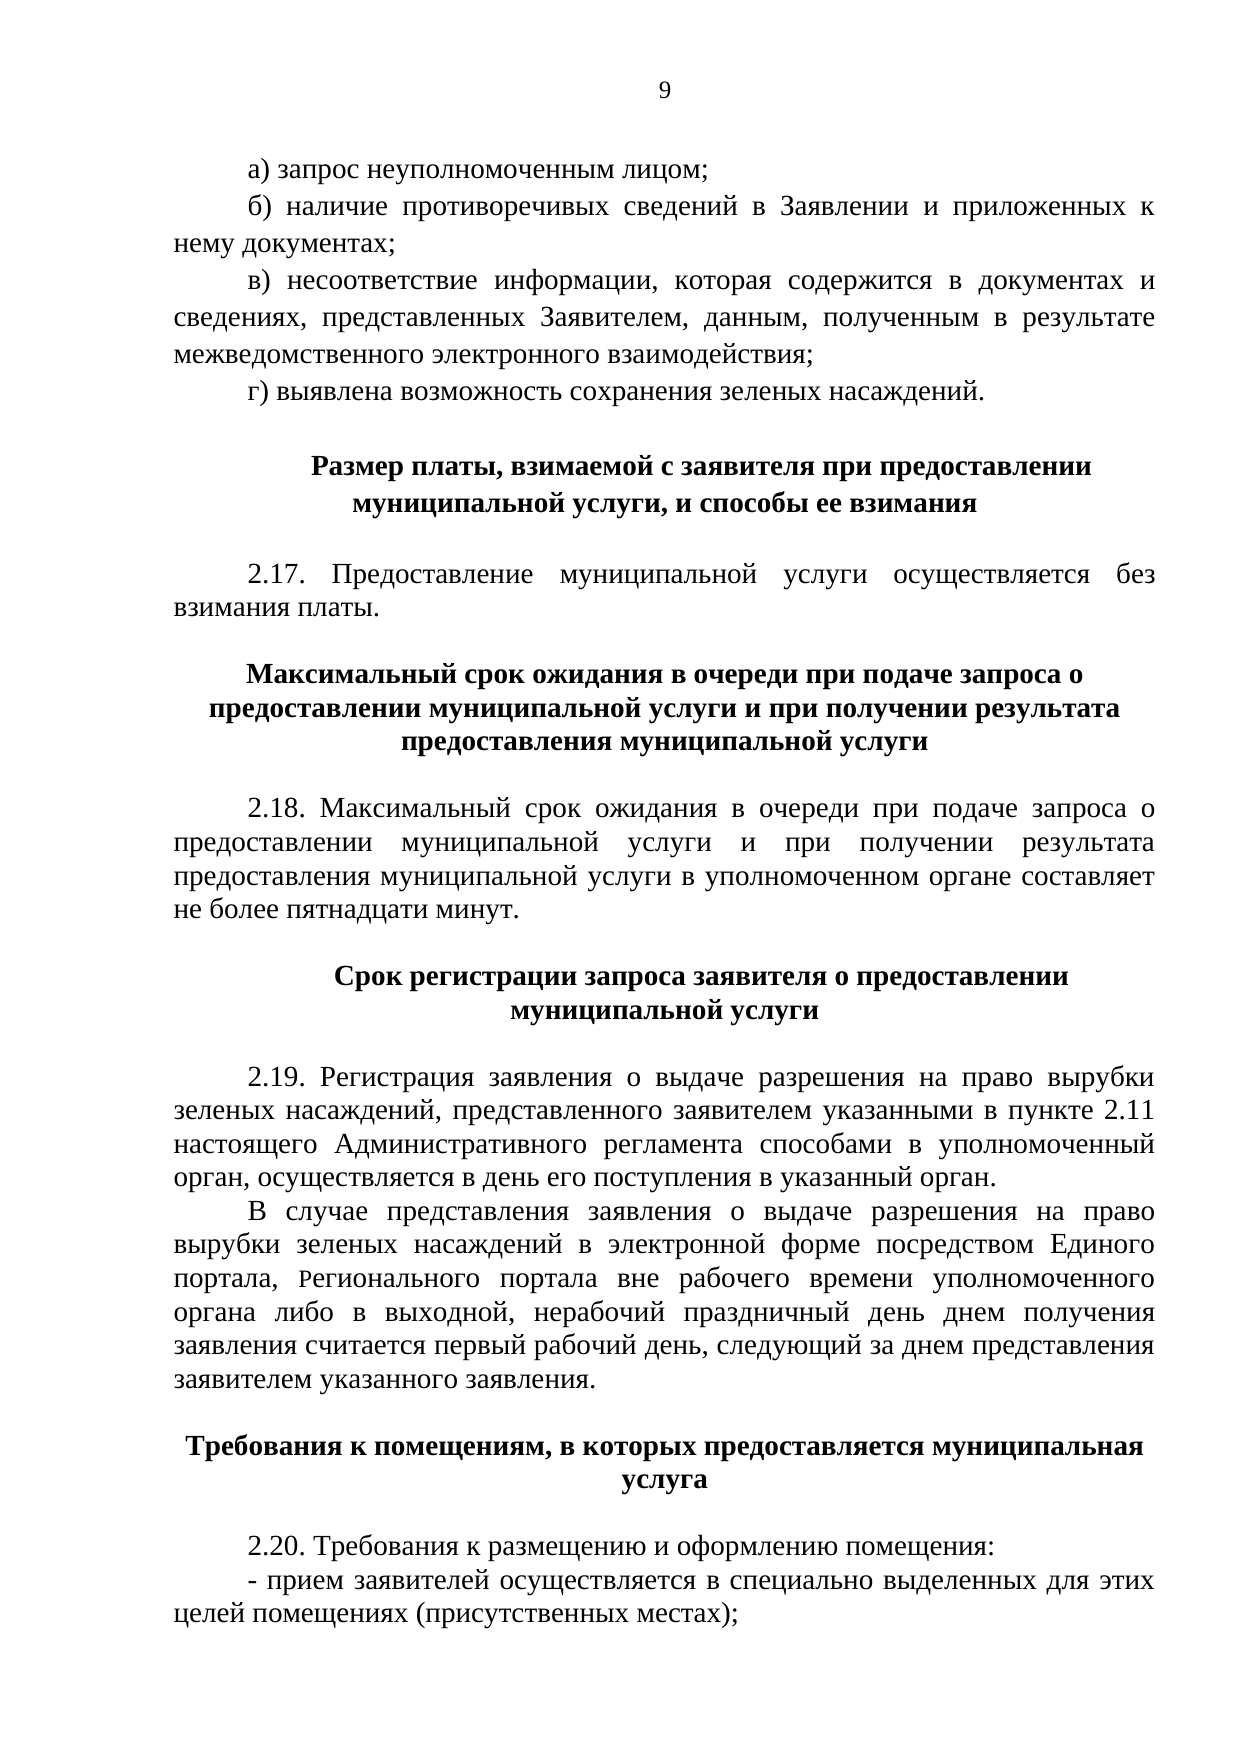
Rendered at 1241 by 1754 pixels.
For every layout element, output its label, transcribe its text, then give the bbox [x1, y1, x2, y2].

text б) наличие противоречивых сведений в Заявлении и приложенных к нему документах; [173, 188, 1156, 259]
text В случае представления заявления о выдаче разрешения на право вырубки зеленых насаждений в электронной форме посредством Единого портала, Регионального портала вне рабочего времени уполномоченного органа либо в выходной, нерабочий праздничный день днем получения заявления считается первый рабочий день, следующий за днем представления заявителем указанного заявления. [173, 1193, 1156, 1394]
text 2.18. Максимальный срок ожидания в очереди при подаче запроса о предоставлении муниципальной услуги и при получении результата предоставления муниципальной услуги в уполномоченном органе составляет не более пятнадцати минут. [173, 791, 1156, 925]
text Требования к помещениям, в которых предоставляется муниципальная услуга [173, 1428, 1156, 1495]
text 2.17. Предоставление муниципальной услуги осуществляется без взимания платы. [173, 556, 1156, 623]
text Размер платы, взимаемой с заявителя при предоставлении муниципальной услуги, и способы ее взимания [173, 448, 1156, 519]
text г) выявлена возможность сохранения зеленых насаждений. [173, 373, 1156, 406]
text в) несоответствие информации, которая содержится в документах и сведениях, представленных Заявителем, данным, полученным в результате межведомственного электронного взаимодействия; [173, 262, 1156, 369]
text Срок регистрации запроса заявителя о предоставлении муниципальной услуги [173, 958, 1156, 1025]
text а) запрос неуполномоченным лицом; [173, 151, 1156, 185]
text Максимальный срок ожидания в очереди при подаче запроса о предоставлении муниципальной услуги и при получении результата предоставления муниципальной услуги [173, 656, 1156, 757]
text 2.19. Регистрация заявления о выдаче разрешения на право вырубки зеленых насаждений, представленного заявителем указанными в пункте 2.11 настоящего Административного регламента способами в уполномоченный орган, осуществляется в день его поступления в указанный орган. [173, 1059, 1156, 1193]
text 2.20. Требования к размещению и оформлению помещения: [173, 1528, 1156, 1562]
text - прием заявителей осуществляется в специально выделенных для этих целей помещениях (присутственных местах); [173, 1562, 1156, 1629]
